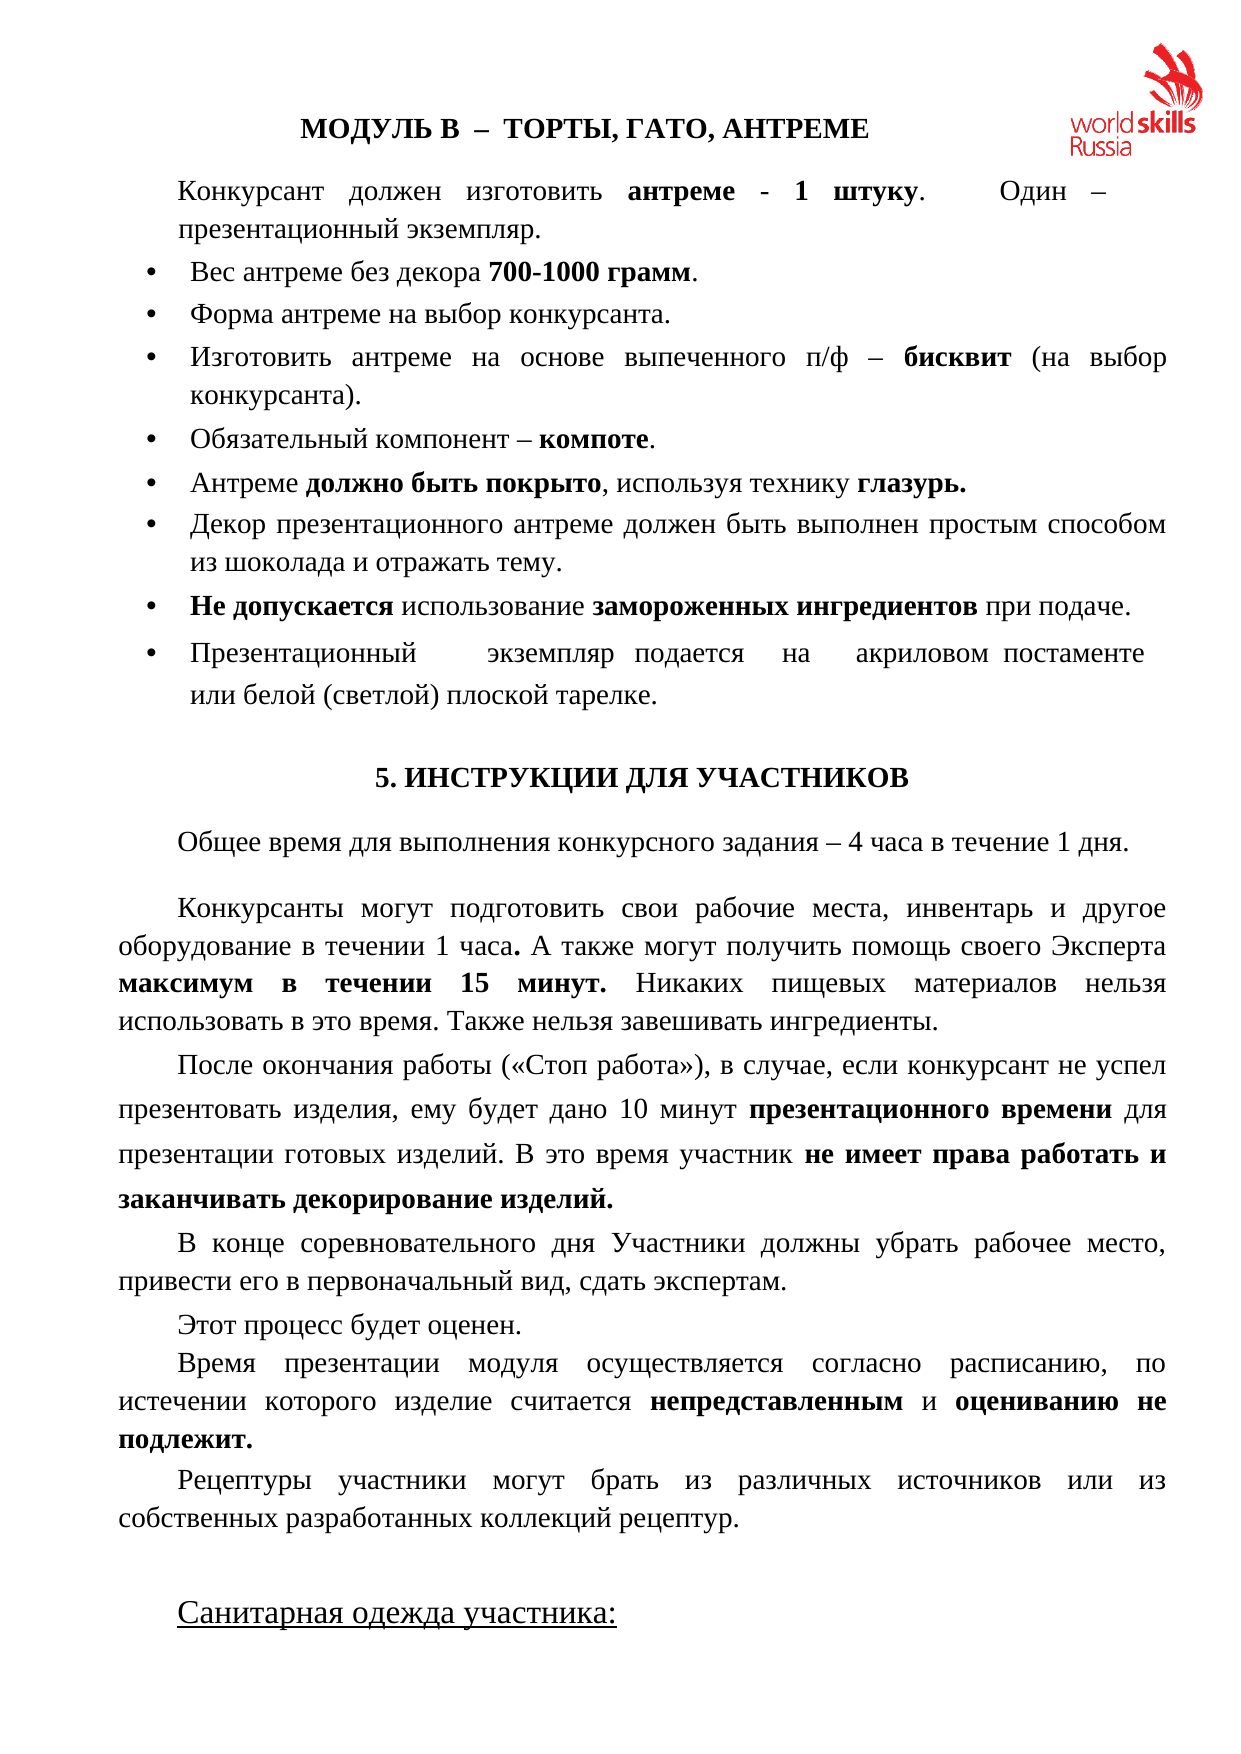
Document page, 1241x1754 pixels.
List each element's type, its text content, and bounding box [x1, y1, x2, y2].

list Не допускается использование замороженных ингредиентов при подаче. [146, 588, 1167, 621]
list Вес антреме без декора 700-1000 грамм. [146, 254, 1167, 288]
text МОДУЛЬ B – ТОРТЫ, ГАТО, АНТРЕМЕ [118, 111, 1166, 145]
text Конкурсант должен изготовить антреме - 1 штуку. Один – презентационный экземпляр. [177, 173, 1106, 244]
text Общее время для выполнения конкурсного задания – 4 часа в течение 1 дня. [177, 824, 1167, 858]
list Антреме должно быть покрыто, используя технику глазурь. [146, 465, 1167, 498]
text В конце соревновательного дня Участники должны убрать рабочее место, привести его в первоначальный вид, сдать экспертам. [118, 1225, 1167, 1297]
list Изготовить антреме на основе выпеченного п/ф – бисквит (на выбор конкурсанта). [146, 339, 1167, 411]
list Форма антреме на выбор конкурсанта. [146, 296, 1167, 329]
text После окончания работы («Стоп работа»), в случае, если конкурсант не успел презентовать изделия, ему будет дано 10 минут презентационного времени для презентации готовых изделий. В это время участник не имеет права работать и заканчивать декорирование изделий. [118, 1047, 1167, 1214]
list Презентационный экземпляр подается на акриловом постаменте или белой (светлой) плоской тарелке. [146, 634, 1167, 711]
list Декор презентационного антреме должен быть выполнен простым способом из шоколада и отражать тему. [146, 506, 1167, 577]
picture [1070, 42, 1228, 156]
text Рецептуры участники могут брать из различных источников или из собственных разработанных коллекций рецептур. [118, 1462, 1167, 1534]
text Этот процесс будет оценен. [177, 1307, 1167, 1340]
text Санитарная одежда участника: [177, 1593, 1167, 1631]
text Время презентации модуля осуществляется согласно расписанию, по истечении которого изделие считается непредставленным и оцениванию не подлежит. [118, 1346, 1167, 1455]
subtitle 5. ИНСТРУКЦИИ ДЛЯ УЧАСТНИКОВ [118, 760, 1166, 794]
text Конкурсанты могут подготовить свои рабочие места, инвентарь и другое оборудование в течении 1 часа. А также могут получить помощь своего Эксперта максимум в течении 15 минут. Никаких пищевых материалов нельзя использовать в это время. Также нельзя завешивать ингредиенты. [118, 890, 1167, 1037]
list Обязательный компонент – компоте. [146, 421, 1167, 455]
